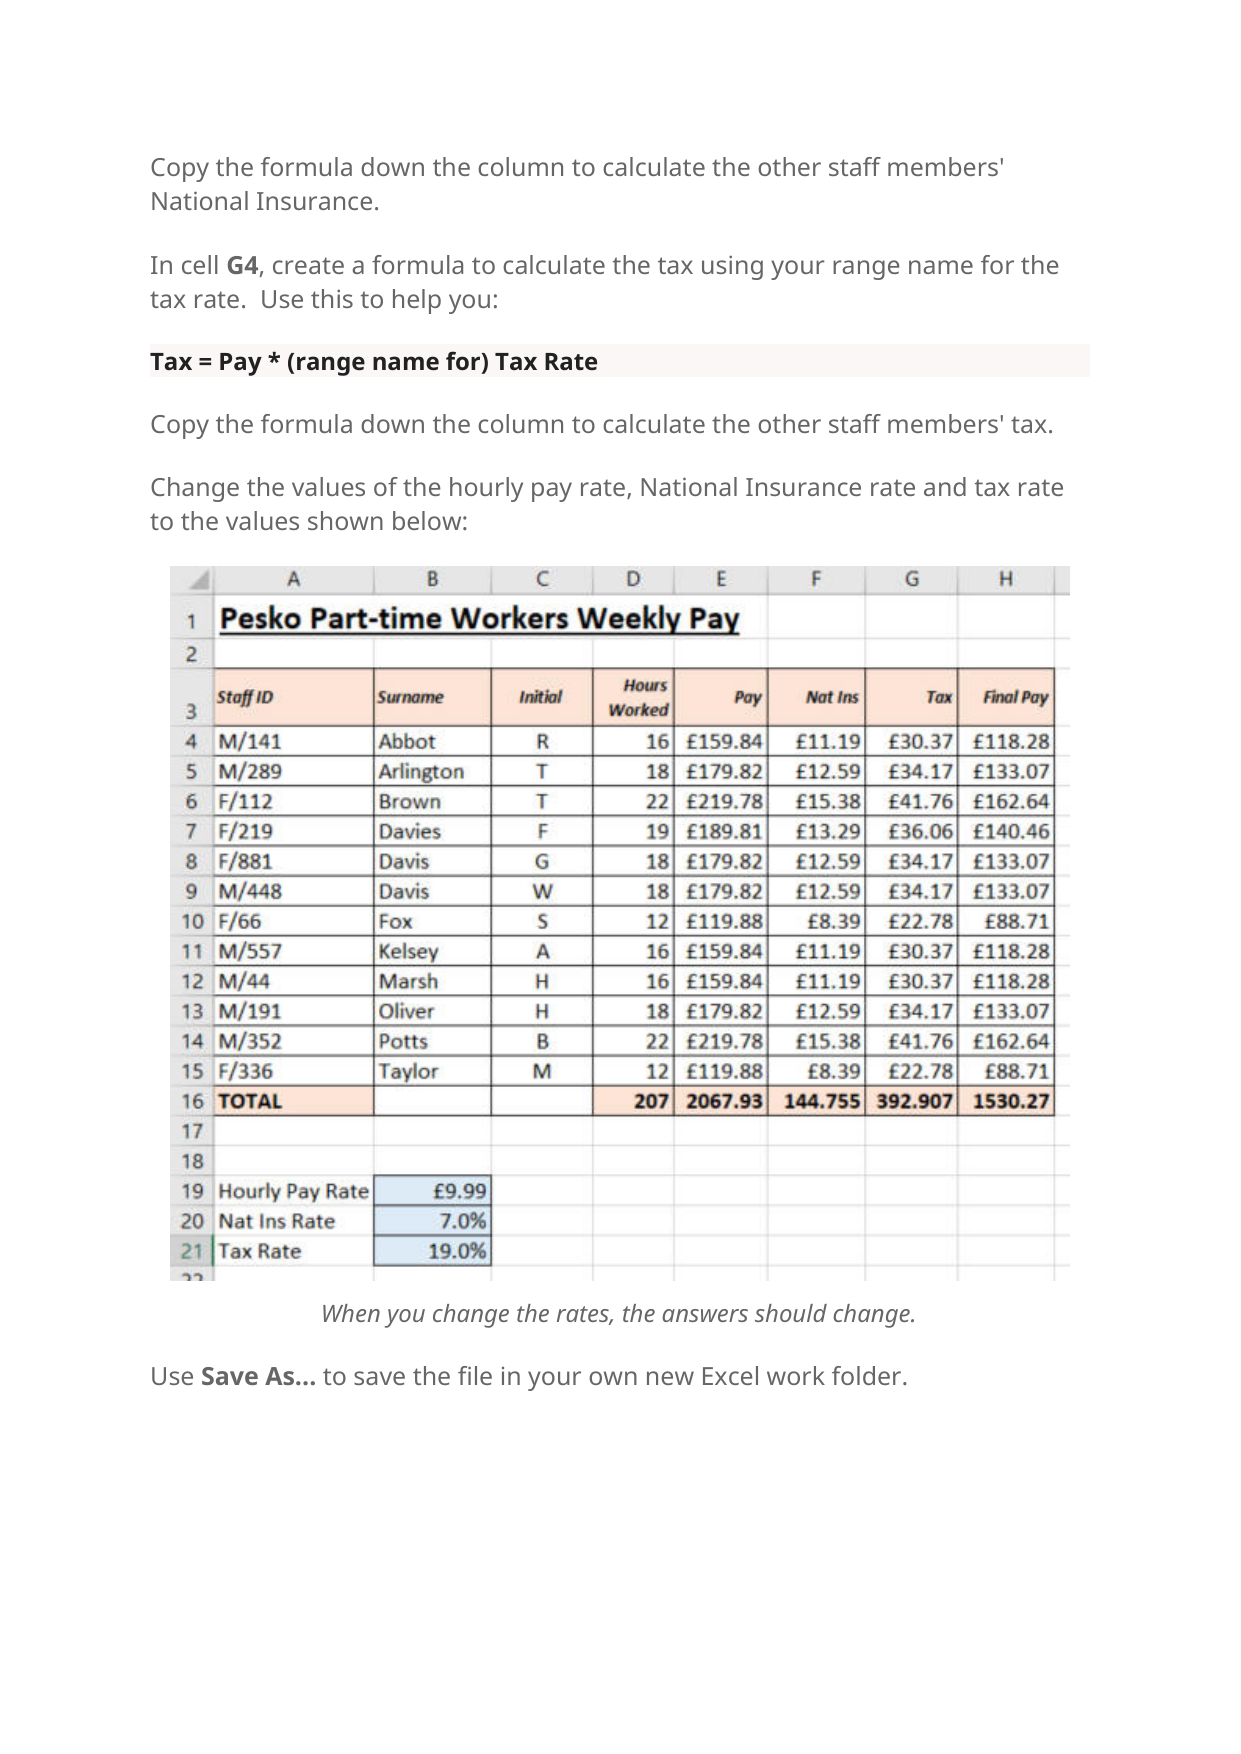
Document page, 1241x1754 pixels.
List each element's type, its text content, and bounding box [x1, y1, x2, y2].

text Tax = Pay * (range name for) Tax Rate [150, 344, 1090, 377]
text Use Save As... to save the file in your own new Excel work folder. [150, 1358, 1090, 1392]
text Copy the formula down the column to calculate the other staff members' National Insurance. [150, 150, 1090, 218]
text Change the values of the hourly pay rate, National Insurance rate and tax rate to the values shown below: [150, 469, 1090, 538]
text In cell G4, create a formula to calculate the tax using your range name for the tax rate. Use this to help you: [150, 247, 1090, 315]
text Copy the formula down the column to calculate the other staff members' tax. [150, 406, 1090, 440]
text When you change the rates, the answers should change. [150, 1297, 1090, 1329]
picture [170, 566, 1071, 1281]
